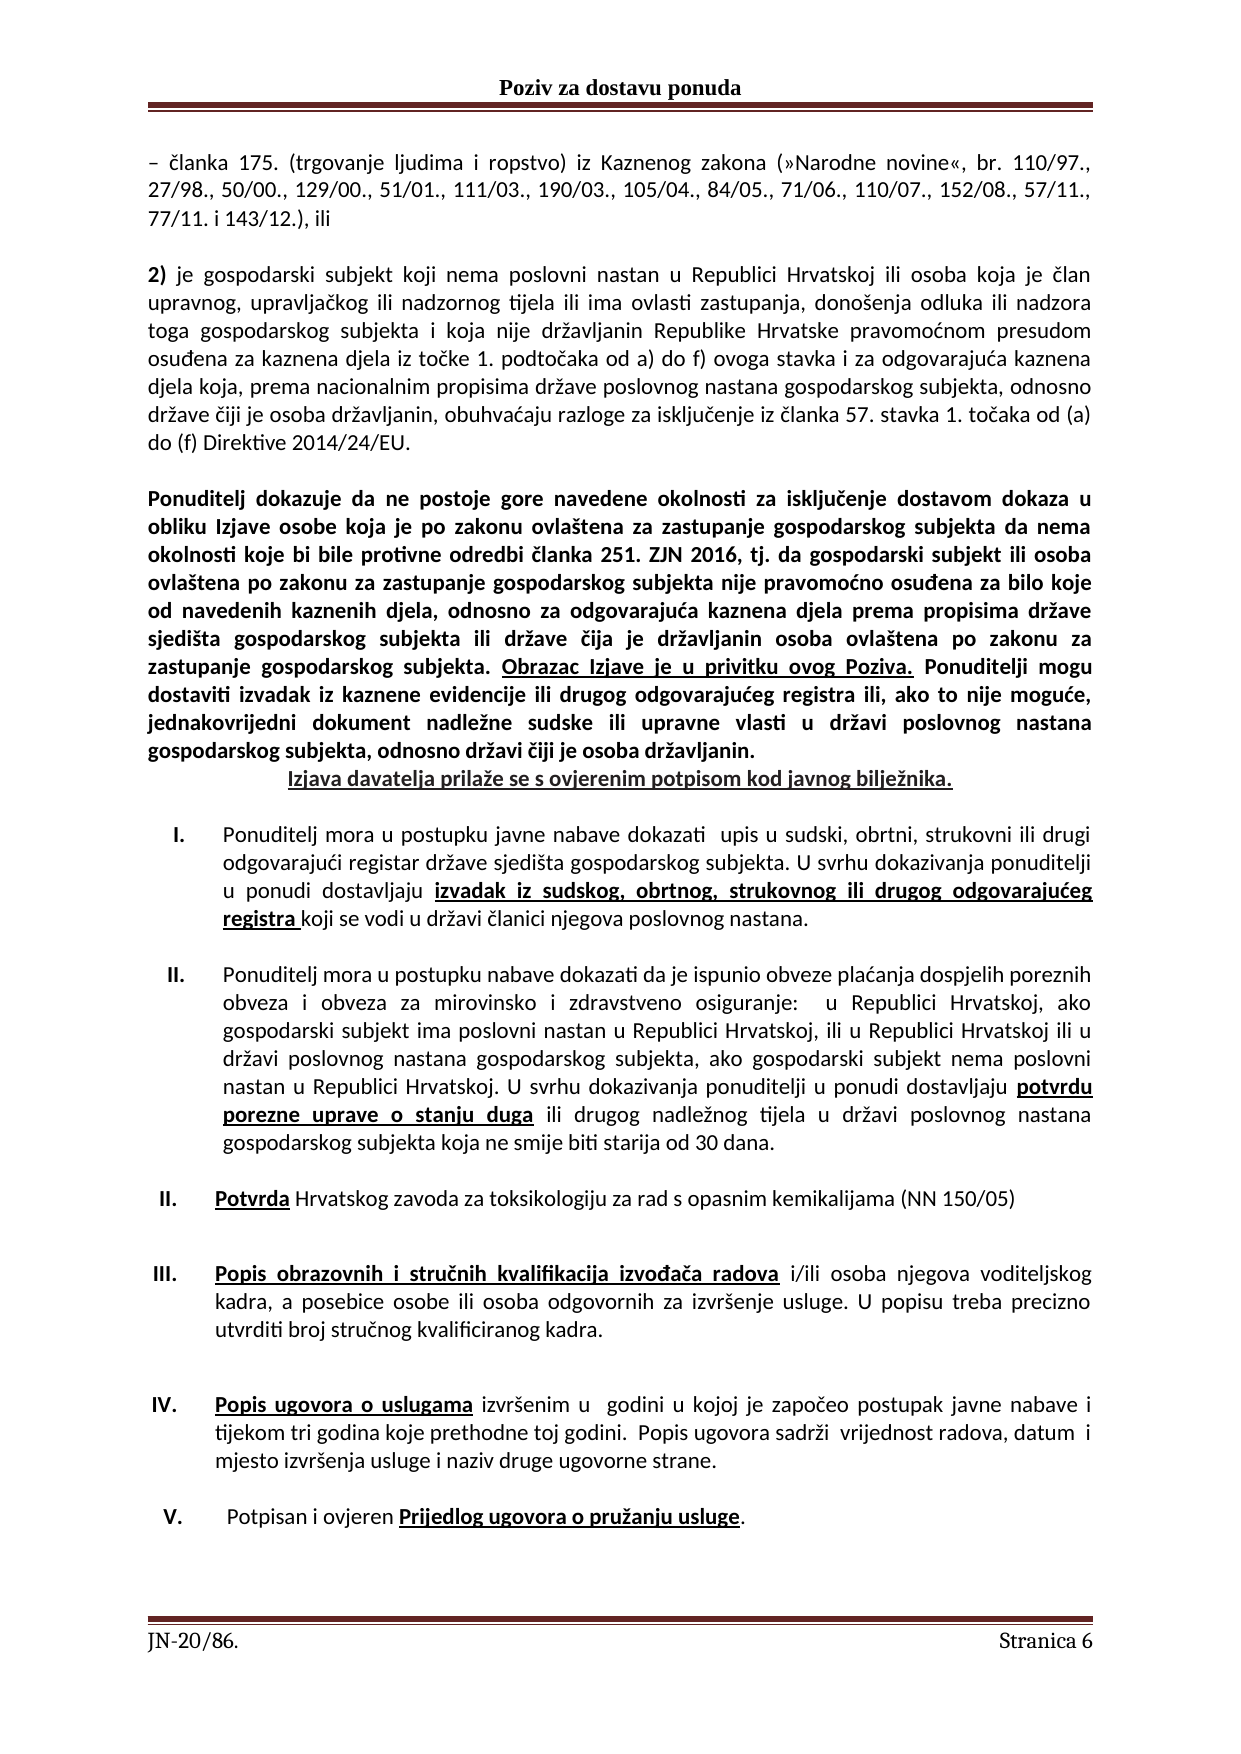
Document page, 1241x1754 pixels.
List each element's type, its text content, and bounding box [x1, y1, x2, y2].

text Ponuditelj dokazuje da ne postoje gore navedene okolnosti za isključenje dostavom dokaza u obliku Izjave osobe koja je po zakonu ovlaštena za zastupanje gospodarskog subjekta da nema okolnosti koje bi bile protivne odredbi članka 251. ZJN 2016, tj. da gospodarski subjekt ili osoba ovlaštena po zakonu za zastupanje gospodarskog subjekta nije pravomoćno osuđena za bilo koje od navedenih kaznenih djela, odnosno za odgovarajuća kaznena djela prema propisima države sjedišta gospodarskog subjekta ili države čija je državljanin osoba ovlaštena po zakonu za zastupanje gospodarskog subjekta. Obrazac Izjave je u privitku ovog Poziva. Ponuditelji mogu dostaviti izvadak iz kaznene evidencije ili drugog odgovarajućeg registra ili, ako to nije moguće, jednakovrijedni dokument nadležne sudske ili upravne vlasti u državi poslovnog nastana gospodarskog subjekta, odnosno državi čiji je osoba državljanin. [148, 484, 1093, 764]
list Popis ugovora o uslugama izvršenim u godini u kojoj je započeo postupak javne nabave i tijekom tri godina koje prethodne toj godini. Popis ugovora sadrži vrijednost radova, datum i mjesto izvršenja usluge i naziv druge ugovorne strane. [177, 1390, 1093, 1474]
list Popis obrazovnih i stručnih kvalifikacija izvođača radova i/ili osoba njegova voditeljskog kadra, a posebice osobe ili osoba odgovornih za izvršenje usluge. U popisu treba precizno utvrditi broj stručnog kvalificiranog kadra. [177, 1259, 1093, 1343]
text 2) je gospodarski subjekt koji nema poslovni nastan u Republici Hrvatskoj ili osoba koja je član upravnog, upravljačkog ili nadzornog tijela ili ima ovlasti zastupanja, donošenja odluka ili nadzora toga gospodarskog subjekta i koja nije državljanin Republike Hrvatske pravomoćnom presudom osuđena za kaznena djela iz točke 1. podtočaka od a) do f) ovoga stavka i za odgovarajuća kaznena djela koja, prema nacionalnim propisima države poslovnog nastana gospodarskog subjekta, odnosno države čiji je osoba državljanin, obuhvaćaju razloge za isključenje iz članka 57. stavka 1. točaka od (a) do (f) Direktive 2014/24/EU. [148, 260, 1093, 456]
text Izjava davatelja prilaže se s ovjerenim potpisom kod javnog bilježnika. [148, 764, 1093, 792]
text – članka 175. (trgovanje ljudima i ropstvo) iz Kaznenog zakona (»Narodne novine«, br. 110/97., 27/98., 50/00., 129/00., 51/01., 111/03., 190/03., 105/04., 84/05., 71/06., 110/07., 152/08., 57/11., 77/11. i 143/12.), ili [148, 148, 1093, 232]
text V. Potpisan i ovjeren Prijedlog ugovora o pružanju usluge. [148, 1502, 1093, 1530]
list Ponuditelj mora u postupku javne nabave dokazati upis u sudski, obrtni, strukovni ili drugi odgovarajući registar države sjedišta gospodarskog subjekta. U svrhu dokazivanja ponuditelji u ponudi dostavljaju izvadak iz sudskog, obrtnog, strukovnog ili drugog odgovarajućeg registra koji se vodi u državi članici njegova poslovnog nastana. [185, 820, 1093, 932]
list Ponuditelj mora u postupku nabave dokazati da je ispunio obveze plaćanja dospjelih poreznih obveza i obveza za mirovinsko i zdravstveno osiguranje: u Republici Hrvatskoj, ako gospodarski subjekt ima poslovni nastan u Republici Hrvatskoj, ili u Republici Hrvatskoj ili u državi poslovnog nastana gospodarskog subjekta, ako gospodarski subjekt nema poslovni nastan u Republici Hrvatskoj. U svrhu dokazivanja ponuditelji u ponudi dostavljaju potvrdu porezne uprave o stanju duga ili drugog nadležnog tijela u državi poslovnog nastana gospodarskog subjekta koja ne smije biti starija od 30 dana. [185, 960, 1093, 1156]
list Potvrda Hrvatskog zavoda za toksikologiju za rad s opasnim kemikalijama (NN 150/05) [177, 1184, 1093, 1212]
